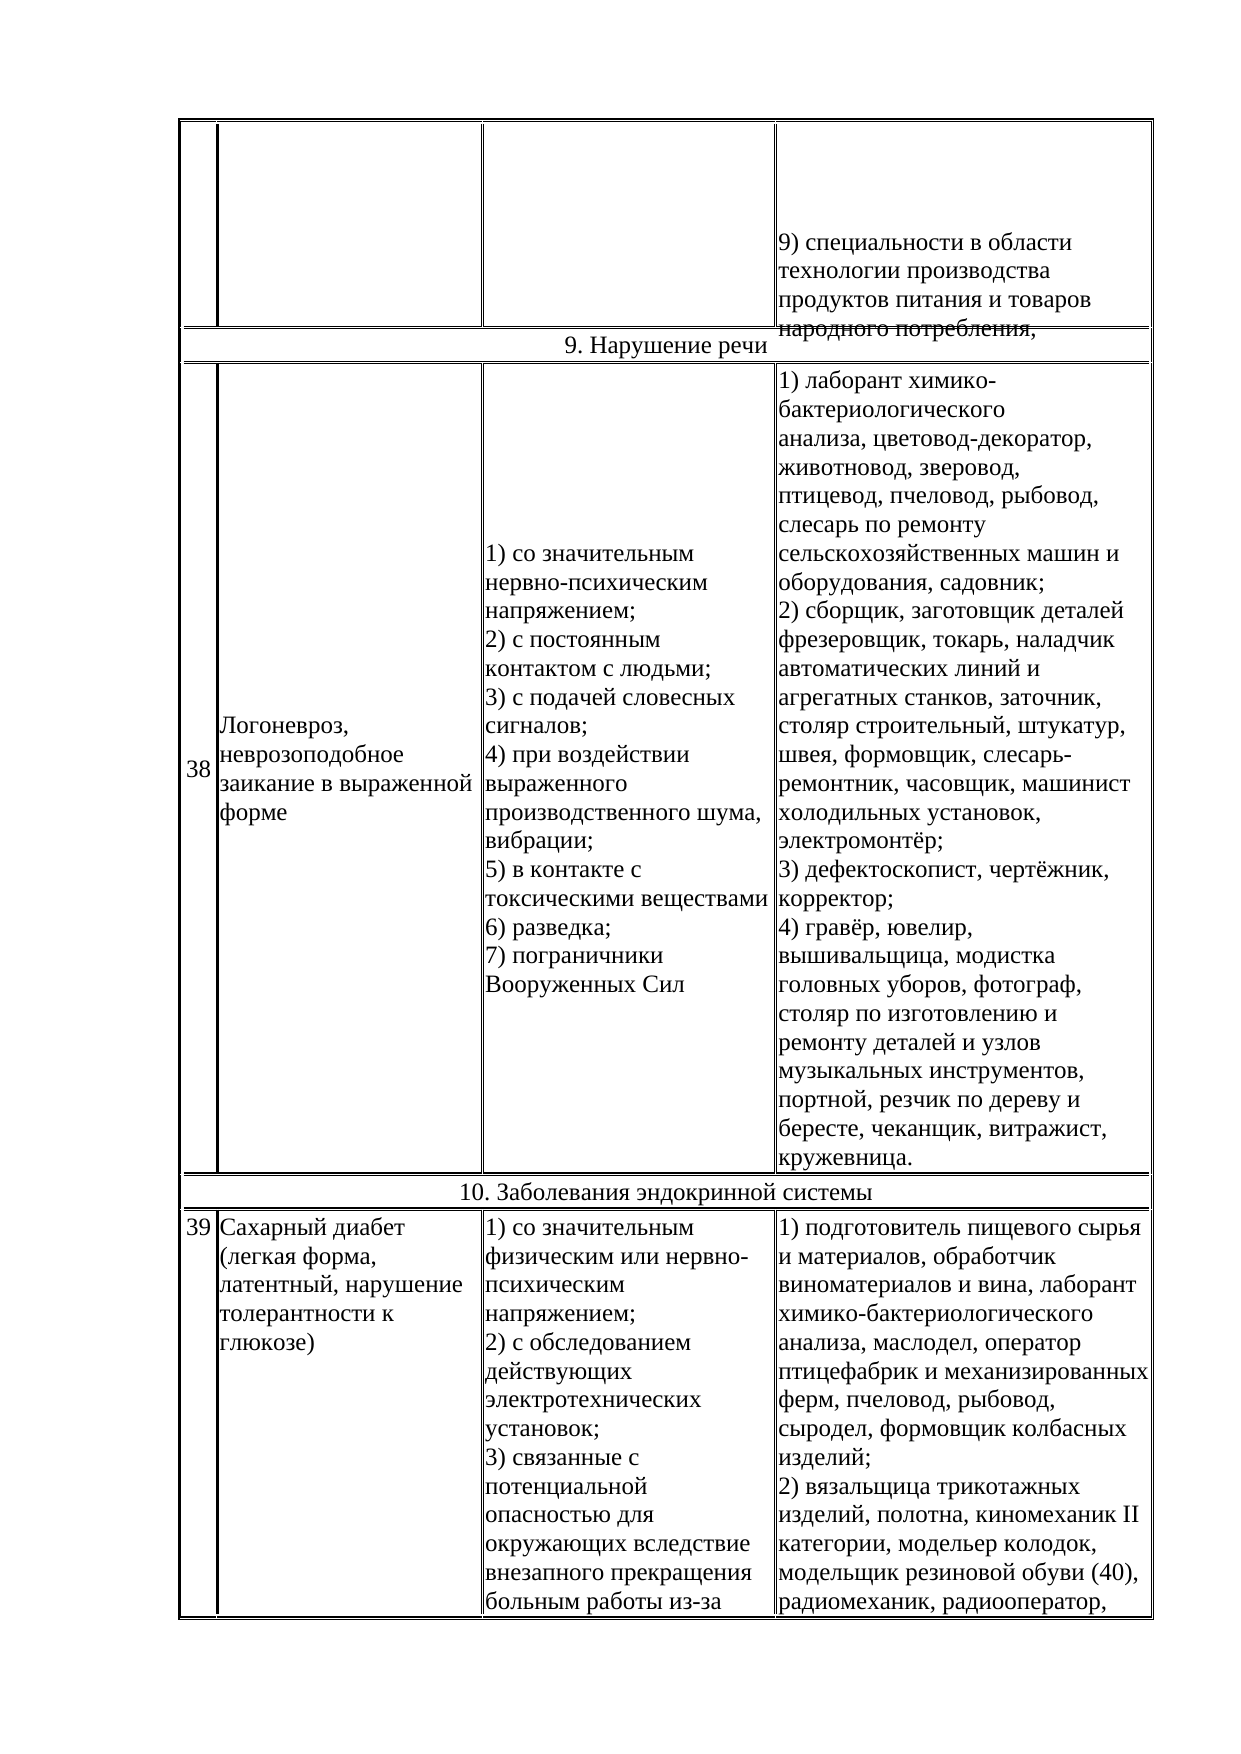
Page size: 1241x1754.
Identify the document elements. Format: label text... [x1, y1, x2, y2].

table_cell 9. Нарушение речи [180, 326, 1152, 361]
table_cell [776, 1207, 1151, 1616]
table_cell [483, 1211, 776, 1616]
table_cell 1) со значительным нервно-психическим напряжением; 2) с постоянным контактом с людьми; 3) с подачей словесных сигналов; 4) при воздействии выраженного производственного шума, вибрации; 5) в контакте с токсическими веществами 6) разведка; 7) пограничники Вооруженных Сил [484, 364, 774, 1172]
table_cell 38 [180, 361, 217, 1172]
table_cell [483, 122, 776, 326]
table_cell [217, 1211, 483, 1616]
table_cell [217, 122, 483, 326]
table_cell 1) лаборант химико-бактериологического анализа, цветовод-декоратор, животновод, зверовод, птицевод, пчеловод, рыбовод, слесарь по ремонту сельскохозяйственных машин и оборудования, садовник; 2) сборщик, заготовщик деталей фрезеровщик, токарь, наладчик автоматических линий и агрегатных станков, заточник, столяр строительный, штукатур, швея, формовщик, слесарь-ремонтник, часовщик, машинист холодильных установок, электромонтёр; 3) дефектоскопист, чертёжник, корректор; 4) гравёр, ювелир, вышивальщица, модистка головных уборов, фотограф, столяр по изготовлению и ремонту деталей и узлов музыкальных инструментов, портной, резчик по дереву и бересте, чеканщик, витражист, кружевница. [776, 361, 1152, 1172]
table_cell 39 [181, 1207, 217, 1616]
table_cell 10. Заболевания эндокринной системы [181, 1172, 1151, 1207]
table_cell 37 [181, 120, 217, 326]
table_cell Логоневроз, неврозоподобное заикание в выраженной форме [219, 364, 481, 1172]
